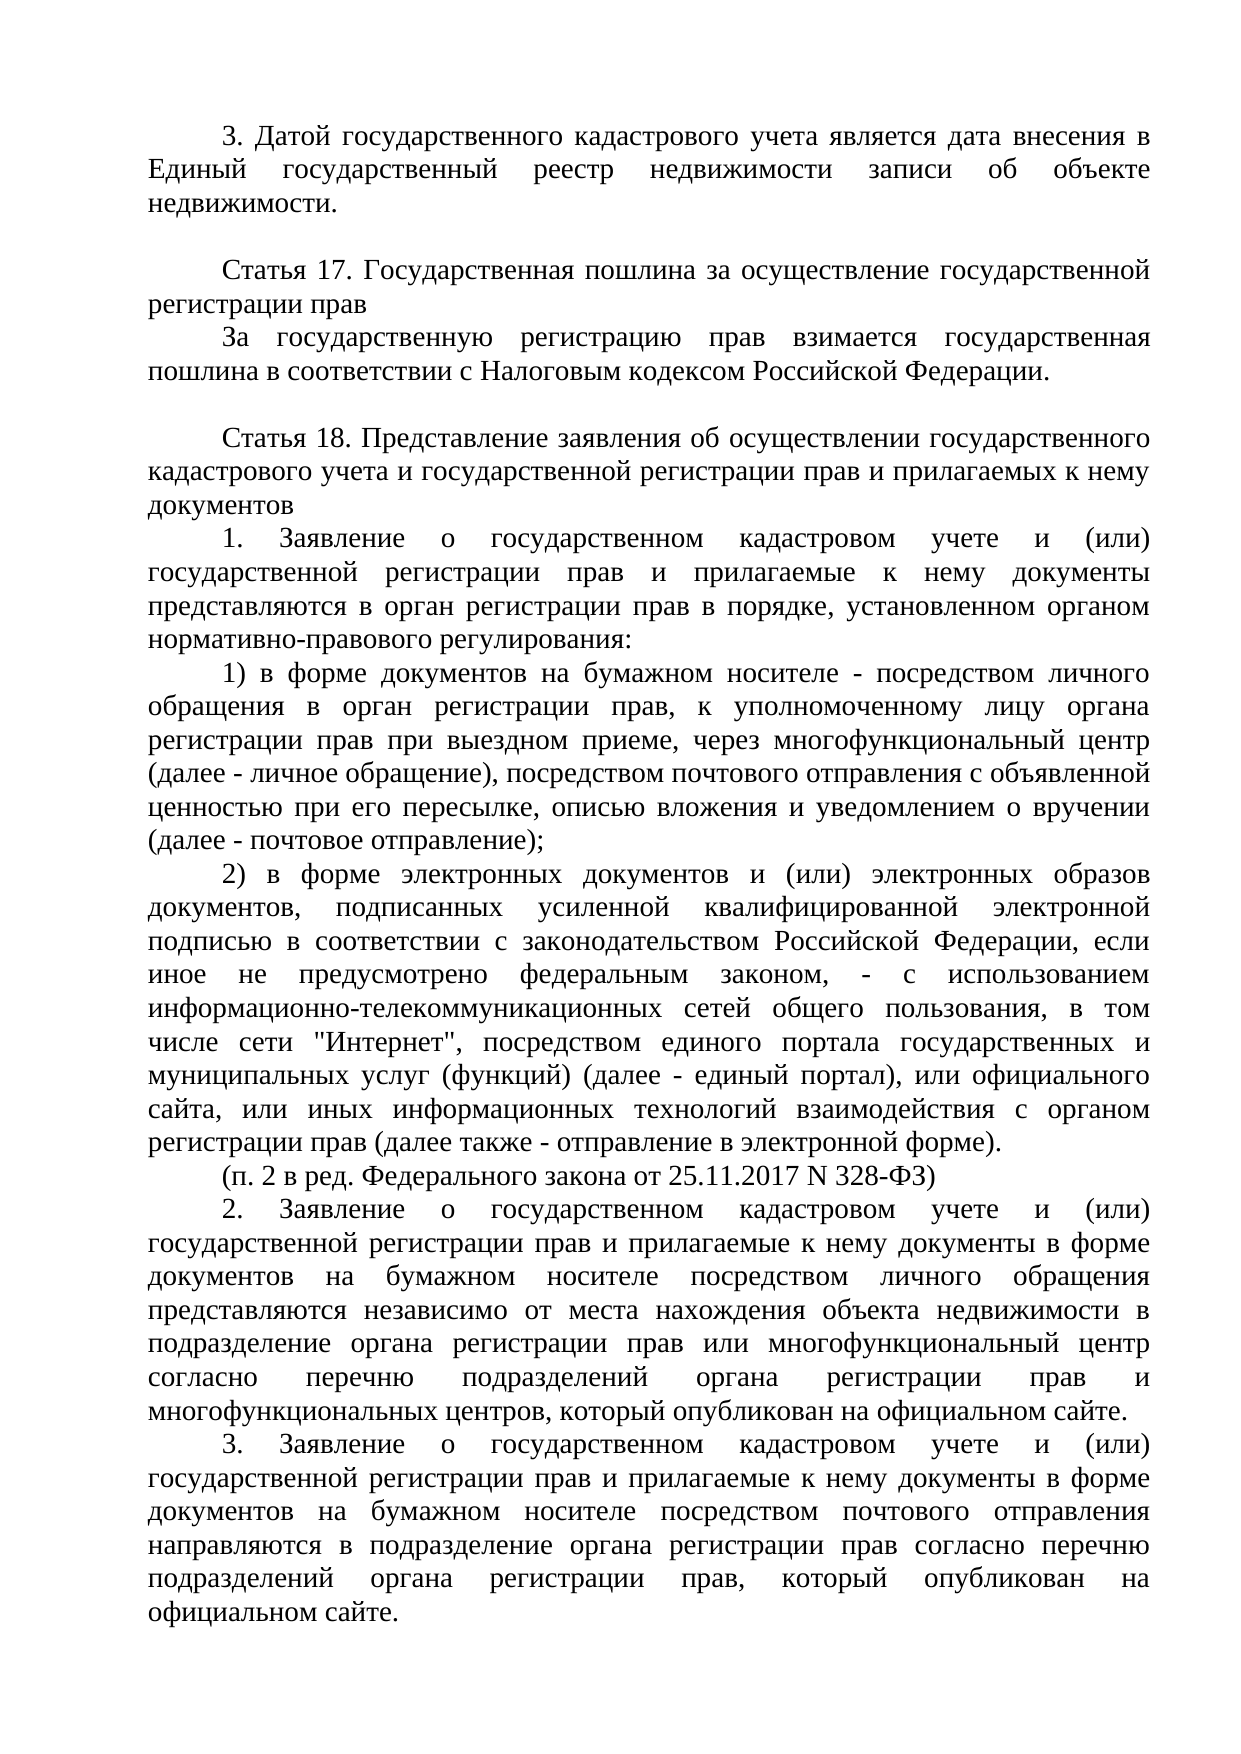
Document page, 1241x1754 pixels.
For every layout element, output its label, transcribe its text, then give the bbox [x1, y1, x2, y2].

text 1. Заявление о государственном кадастровом учете и (или) государственной регистрации прав и прилагаемые к нему документы представляются в орган регистрации прав в порядке, установленном органом нормативно-правового регулирования: [148, 521, 1151, 655]
text Статья 17. Государственная пошлина за осуществление государственной регистрации прав [148, 252, 1151, 319]
text 1) в форме документов на бумажном носителе - посредством личного обращения в орган регистрации прав, к уполномоченному лицу органа регистрации прав при выездном приеме, через многофункциональный центр (далее - личное обращение), посредством почтового отправления с объявленной ценностью при его пересылке, описью вложения и уведомлением о вручении (далее - почтовое отправление); [148, 655, 1151, 856]
text 2. Заявление о государственном кадастровом учете и (или) государственной регистрации прав и прилагаемые к нему документы в форме документов на бумажном носителе посредством личного обращения представляются независимо от места нахождения объекта недвижимости в подразделение органа регистрации прав или многофункциональный центр согласно перечню подразделений органа регистрации прав и многофункциональных центров, который опубликован на официальном сайте. [148, 1191, 1151, 1426]
text (п. 2 в ред. Федерального закона от 25.11.2017 N 328-ФЗ) [148, 1158, 1151, 1191]
text Статья 18. Представление заявления об осуществлении государственного кадастрового учета и государственной регистрации прав и прилагаемых к нему документов [148, 420, 1151, 521]
text 3. Датой государственного кадастрового учета является дата внесения в Единый государственный реестр недвижимости записи об объекте недвижимости. [148, 118, 1151, 219]
text 2) в форме электронных документов и (или) электронных образов документов, подписанных усиленной квалифицированной электронной подписью в соответствии с законодательством Российской Федерации, если иное не предусмотрено федеральным законом, - с использованием информационно-телекоммуникационных сетей общего пользования, в том числе сети "Интернет", посредством единого портала государственных и муниципальных услуг (функций) (далее - единый портал), или официального сайта, или иных информационных технологий взаимодействия с органом регистрации прав (далее также - отправление в электронной форме). [148, 856, 1151, 1158]
text 3. Заявление о государственном кадастровом учете и (или) государственной регистрации прав и прилагаемые к нему документы в форме документов на бумажном носителе посредством почтового отправления направляются в подразделение органа регистрации прав согласно перечню подразделений органа регистрации прав, который опубликован на официальном сайте. [148, 1426, 1151, 1627]
text За государственную регистрацию прав взимается государственная пошлина в соответствии с Налоговым кодексом Российской Федерации. [148, 319, 1151, 386]
